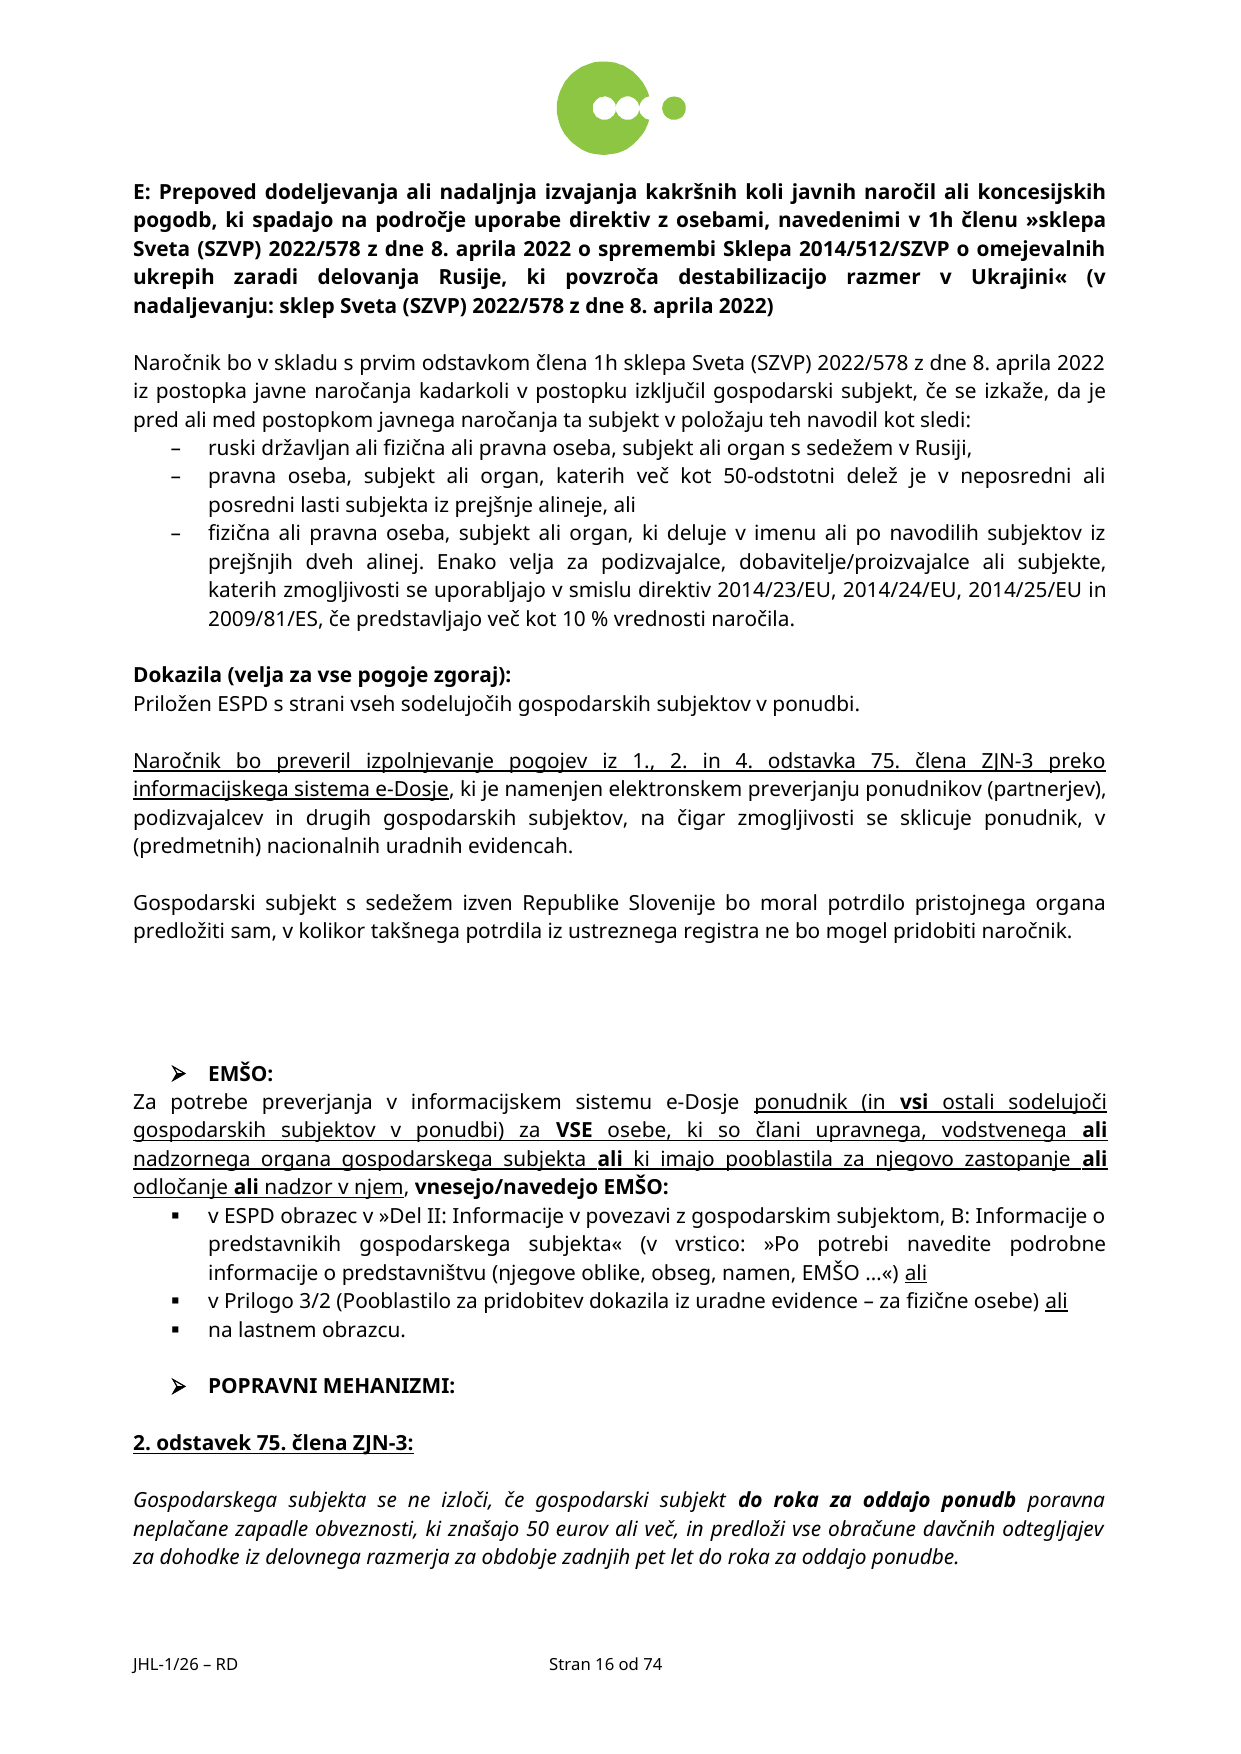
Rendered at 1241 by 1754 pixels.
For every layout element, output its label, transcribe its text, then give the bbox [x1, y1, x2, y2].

list na lastnem obrazcu. [170, 1315, 1107, 1343]
list v ESPD obrazec v »Del II: Informacije v povezavi z gospodarskim subjektom, B: Informacije o predstavnikih gospodarskega subjekta« (v vrstico: »Po potrebi navedite podrobne informacije o predstavništvu (njegove oblike, obseg, namen, EMŠO …«) ali [170, 1201, 1107, 1286]
list fizična ali pravna oseba, subjekt ali organ, ki deluje v imenu ali po navodilih subjektov iz prejšnjih dveh alinej. Enako velja za podizvajalce, dobavitelje/proizvajalce ali subjekte, katerih zmogljivosti se uporabljajo v smislu direktiv 2014/23/EU, 2014/24/EU, 2014/25/EU in 2009/81/ES, če predstavljajo več kot 10 % vrednosti naročila. [170, 518, 1107, 632]
text Dokazila (velja za vse pogoje zgoraj): [133, 661, 1107, 689]
list v Prilogo 3/2 (Pooblastilo za pridobitev dokazila iz uradne evidence – za fizične osebe) ali [170, 1286, 1107, 1315]
list EMŠO: [170, 1059, 1107, 1087]
text Za potrebe preverjanja v informacijskem sistemu e-Dosje ponudnik (in vsi ostali sodelujoči gospodarskih subjektov v ponudbi) za VSE osebe, ki so člani upravnega, vodstvenega ali nadzornega organa gospodarskega subjekta ali ki imajo pooblastila za njegovo zastopanje ali odločanje ali nadzor v njem, vnesejo/navedejo EMŠO: [133, 1141, 1107, 1201]
text Naročnik bo v skladu s prvim odstavkom člena 1h sklepa Sveta (SZVP) 2022/578 z dne 8. aprila 2022 iz postopka javne naročanja kadarkoli v postopku izključil gospodarski subjekt, če se izkaže, da je pred ali med postopkom javnega naročanja ta subjekt v položaju teh navodil kot sledi: [133, 348, 1107, 433]
text E: Prepoved dodeljevanja ali nadaljnja izvajanja kakršnih koli javnih naročil ali koncesijskih pogodb, ki spadajo na področje uporabe direktiv z osebami, navedenimi v 1h členu »sklepa Sveta (SZVP) 2022/578 z dne 8. aprila 2022 o spremembi Sklepa 2014/512/SZVP o omejevalnih ukrepih zaradi delovanja Rusije, ki povzroča destabilizacijo razmer v Ukrajini« (v nadaljevanju: sklep Sveta (SZVP) 2022/578 z dne 8. aprila 2022) [133, 177, 1107, 319]
list POPRAVNI MEHANIZMI: [170, 1372, 1107, 1400]
list pravna oseba, subjekt ali organ, katerih več kot 50-odstotni delež je v neposredni ali posredni lasti subjekta iz prejšnje alineje, ali [170, 462, 1107, 518]
text Gospodarskega subjekta se ne izloči, če gospodarski subjekt do roka za oddajo ponudb poravna neplačane zapadle obveznosti, ki znašajo 50 eurov ali več, in predloži vse obračune davčnih odtegljajev za dohodke iz delovnega razmerja za obdobje zadnjih pet let do roka za oddajo ponudbe. [133, 1485, 1107, 1571]
text Priložen ESPD s strani vseh sodelujočih gospodarskih subjektov v ponudbi. [133, 689, 1107, 717]
text Za potrebe preverjanja v informacijskem sistemu e-Dosje ponudnik (in vsi ostali sodelujoči gospodarskih subjektov v ponudbi) za VSE osebe, ki so člani upravnega, vodstvenega ali nadzornega organa gospodarskega subjekta ali ki imajo pooblastila za njegovo zastopanje ali odločanje ali nadzor v njem, vnesejo/navedejo EMŠO: [133, 1087, 1107, 1140]
text Gospodarski subjekt s sedežem izven Republike Slovenije bo moral potrdilo pristojnega organa predložiti sam, v kolikor takšnega potrdila iz ustreznega registra ne bo mogel pridobiti naročnik. [133, 888, 1107, 945]
list ruski državljan ali fizična ali pravna oseba, subjekt ali organ s sedežem v Rusiji, [170, 433, 1107, 462]
text Naročnik bo preveril izpolnjevanje pogojev iz 1., 2. in 4. odstavka 75. člena ZJN-3 preko informacijskega sistema e-Dosje, ki je namenjen elektronskem preverjanju ponudnikov (partnerjev), podizvajalcev in drugih gospodarskih subjektov, na čigar zmogljivosti se sklicuje ponudnik, v (predmetnih) nacionalnih uradnih evidencah. [133, 746, 1107, 860]
text 2. odstavek 75. člena ZJN-3: [133, 1428, 1107, 1457]
